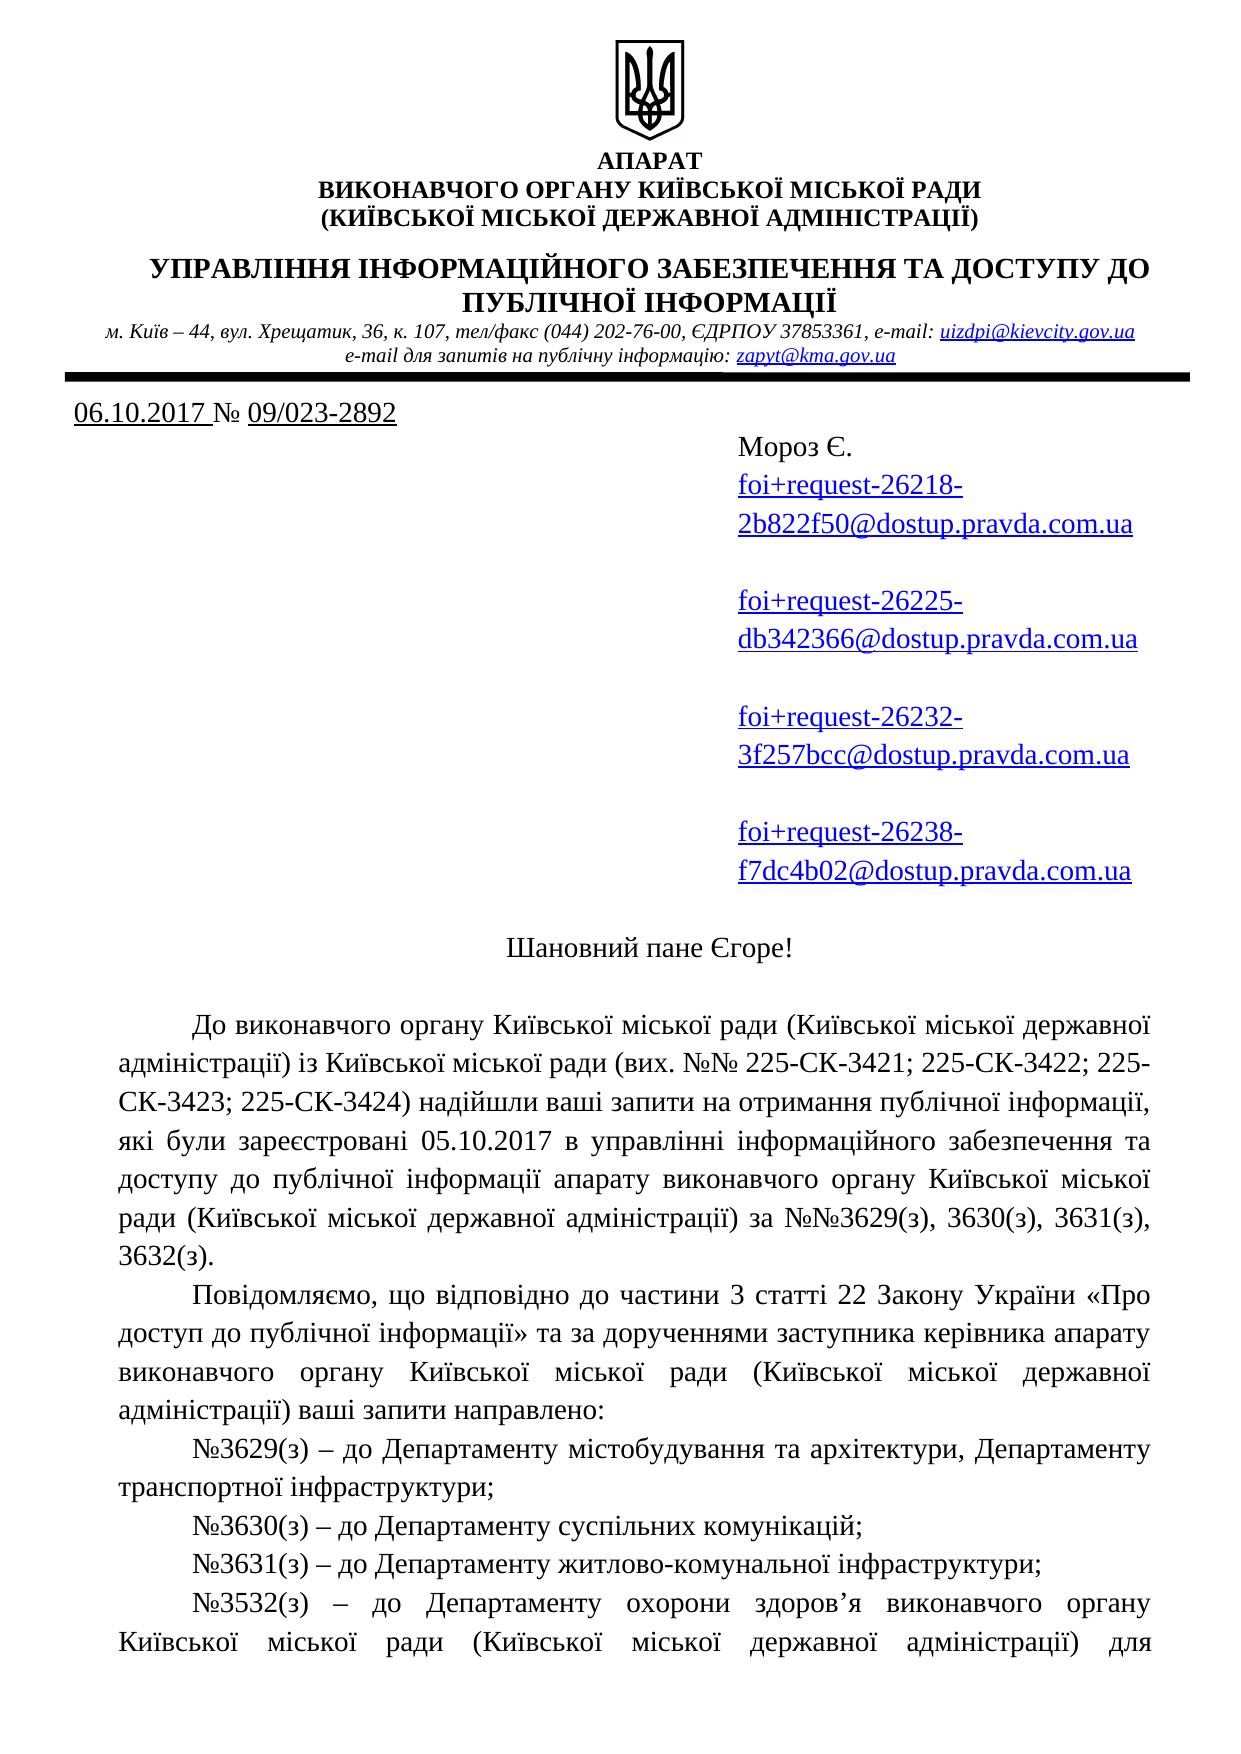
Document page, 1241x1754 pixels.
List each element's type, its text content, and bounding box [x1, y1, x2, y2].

text №3631(з) – до Департаменту житлово-комунальної інфраструктури; [118, 1547, 1152, 1580]
text виконавчого органу київської міської ради [148, 175, 1152, 203]
text (КИЇВСЬКої МІСЬКої ДЕРЖАВНої АДМІНІСТРАЦІї) [148, 203, 1152, 232]
text До виконавчого органу Київської міської ради (Київської міської державної адміністрації) із Київської міської ради (вих. №№ 225-СК-3421; 225-СК-3422; 225-СК-3423; 225-СК-3424) надійшли ваші запити на отримання публічної інформації, які були зареєстровані 05.10.2017 в управлінні інформаційного забезпечення та доступу до публічної інформації апарату виконавчого органу Київської міської ради (Київської міської державної адміністрації) за №№3629(з), 3630(з), 3631(з), 3632(з). [118, 1007, 1152, 1272]
text управління інформаційного забезпечення та доступу до публічної інформації [148, 251, 1152, 318]
picture [614, 40, 686, 142]
text №3629(з) – до Департаменту містобудування та архітектури, Департаменту транспортної інфраструктури; [118, 1431, 1152, 1503]
text Шановний пане Єгоре! [148, 930, 1152, 963]
text foi+request-26225-db342366@dostup.pravda.com.ua [738, 583, 1152, 655]
text Мороз Є. [664, 429, 1152, 462]
text foi+request-26218-2b822f50@dostup.pravda.com.ua [738, 467, 1152, 539]
text e-mail для запитів на публічну інформацію: zapyt@kma.gov.ua [88, 343, 1152, 367]
text №3630(з) – до Департаменту суспільних комунікацій; [118, 1508, 1152, 1542]
text foi+request-26232-3f257bcc@dostup.pravda.com.ua [738, 699, 1152, 771]
text 06.10.2017 № 09/023-2892 [74, 395, 1152, 429]
text Повідомляємо, що відповідно до частини 3 статті 22 Закону України «Про доступ до публічної інформації» та за дорученнями заступника керівника апарату виконавчого органу Київської міської ради (Київської міської державної адміністрації) ваші запити направлено: [118, 1277, 1152, 1426]
text foi+request-26238-f7dc4b02@dostup.pravda.com.ua [738, 814, 1152, 886]
text апарат [148, 146, 1152, 175]
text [118, 1585, 1152, 1657]
text м. Київ – 44, вул. Хрещатик, 36, к. 107, тел/факс (044) 202-76-00, ЄДРПОУ 37853361, e-mail: uizdpi@kievcity.gov.ua [88, 318, 1152, 343]
